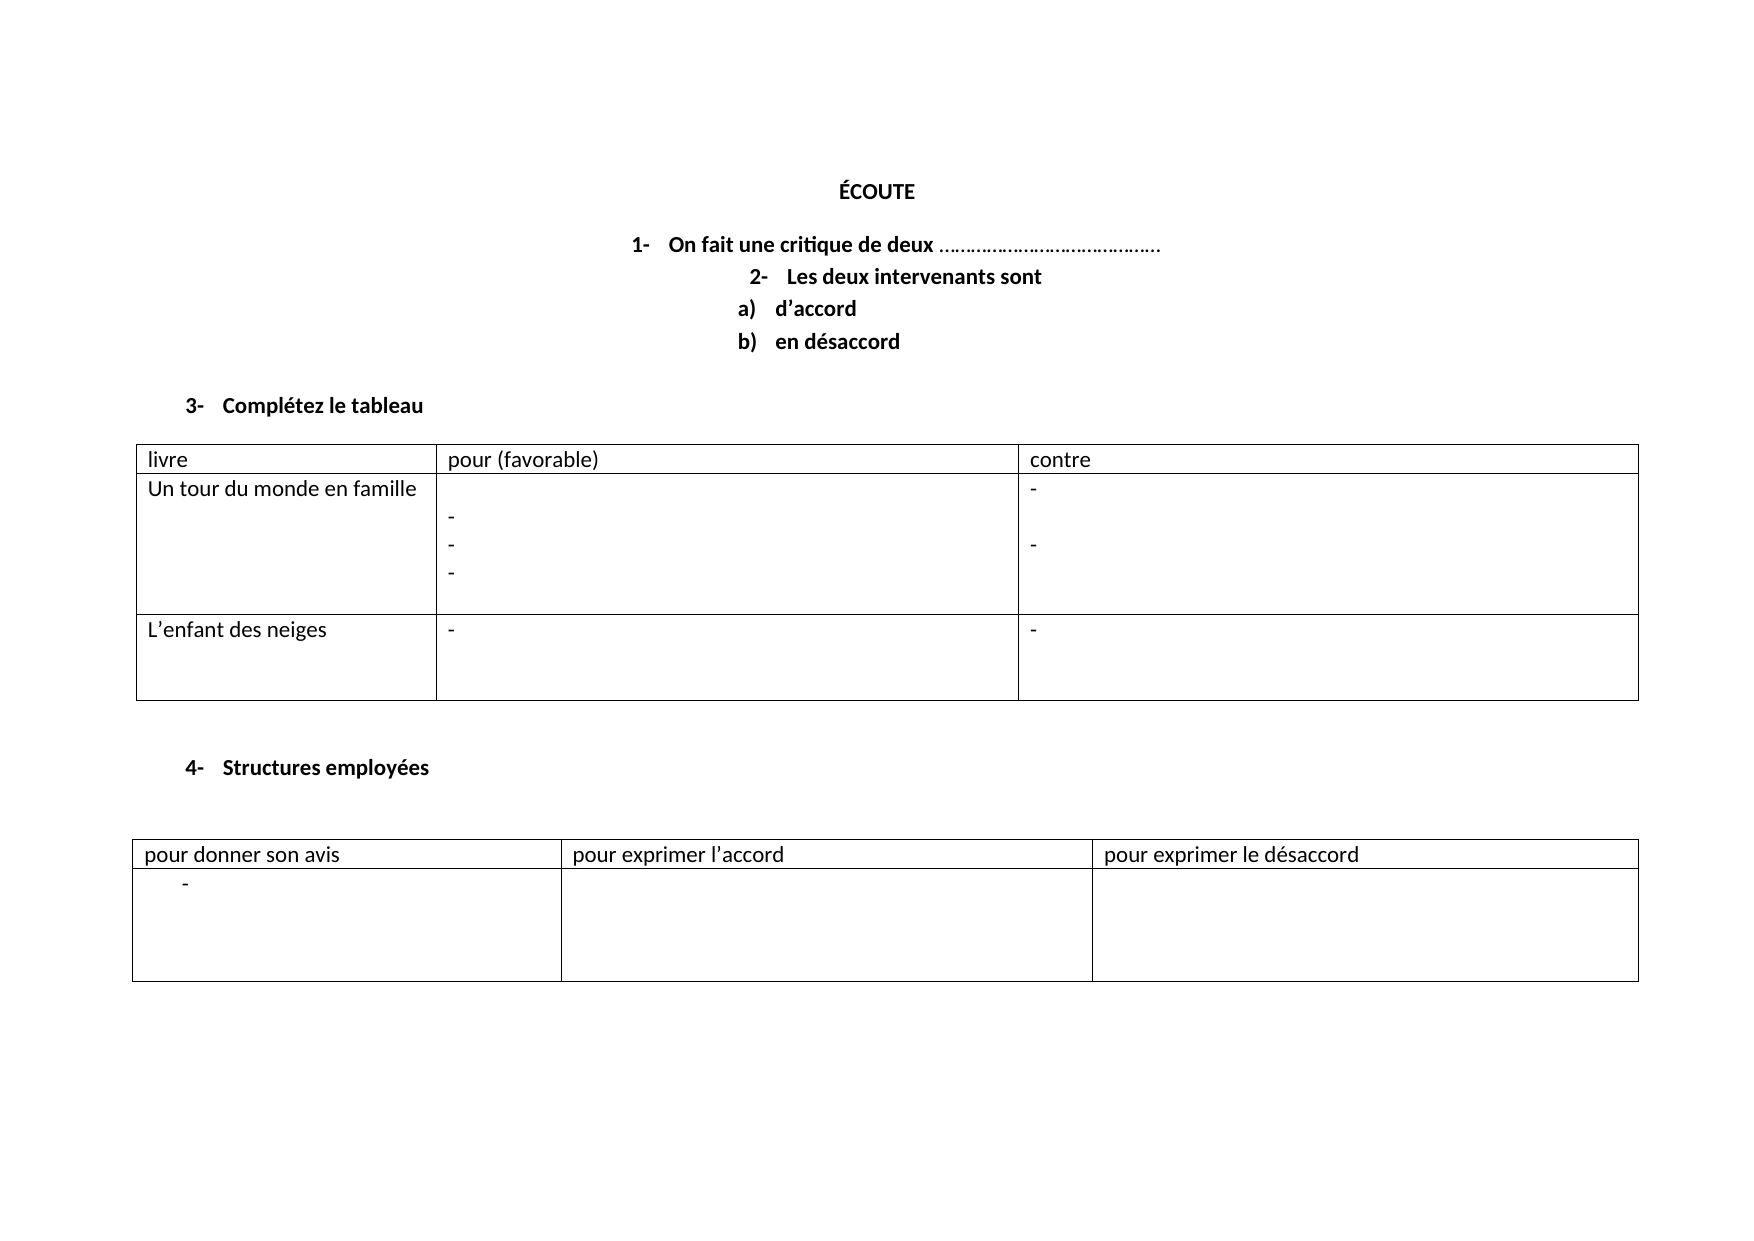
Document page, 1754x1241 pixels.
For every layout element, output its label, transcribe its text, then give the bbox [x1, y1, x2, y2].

table_cell [562, 869, 1092, 981]
table_cell - - - [437, 474, 1018, 614]
table_header pour exprimer le désaccord [1093, 840, 1638, 868]
text ÉCOUTE [148, 177, 1606, 205]
table_header pour exprimer l’accord [562, 840, 1092, 868]
table_cell - - [1019, 474, 1638, 614]
table_header pour donner son avis [133, 840, 561, 868]
table_cell - [437, 615, 1018, 699]
table_cell [1093, 869, 1638, 981]
table_cell L’enfant des neiges [137, 615, 436, 699]
table_header contre [1019, 445, 1638, 473]
table_header livre [137, 445, 436, 473]
list d’accord [738, 294, 1606, 323]
list en désaccord [738, 327, 1606, 355]
list On fait une critique de deux …………………………………… [185, 230, 1606, 258]
list Les deux intervenants sont [185, 262, 1606, 290]
list Complétez le tableau [185, 391, 1606, 419]
table_header pour (favorable) [437, 445, 1018, 473]
table_cell Un tour du monde en famille [137, 474, 436, 614]
list Structures employées [185, 753, 1606, 782]
table_cell - [1019, 615, 1638, 699]
table_cell [133, 869, 561, 981]
